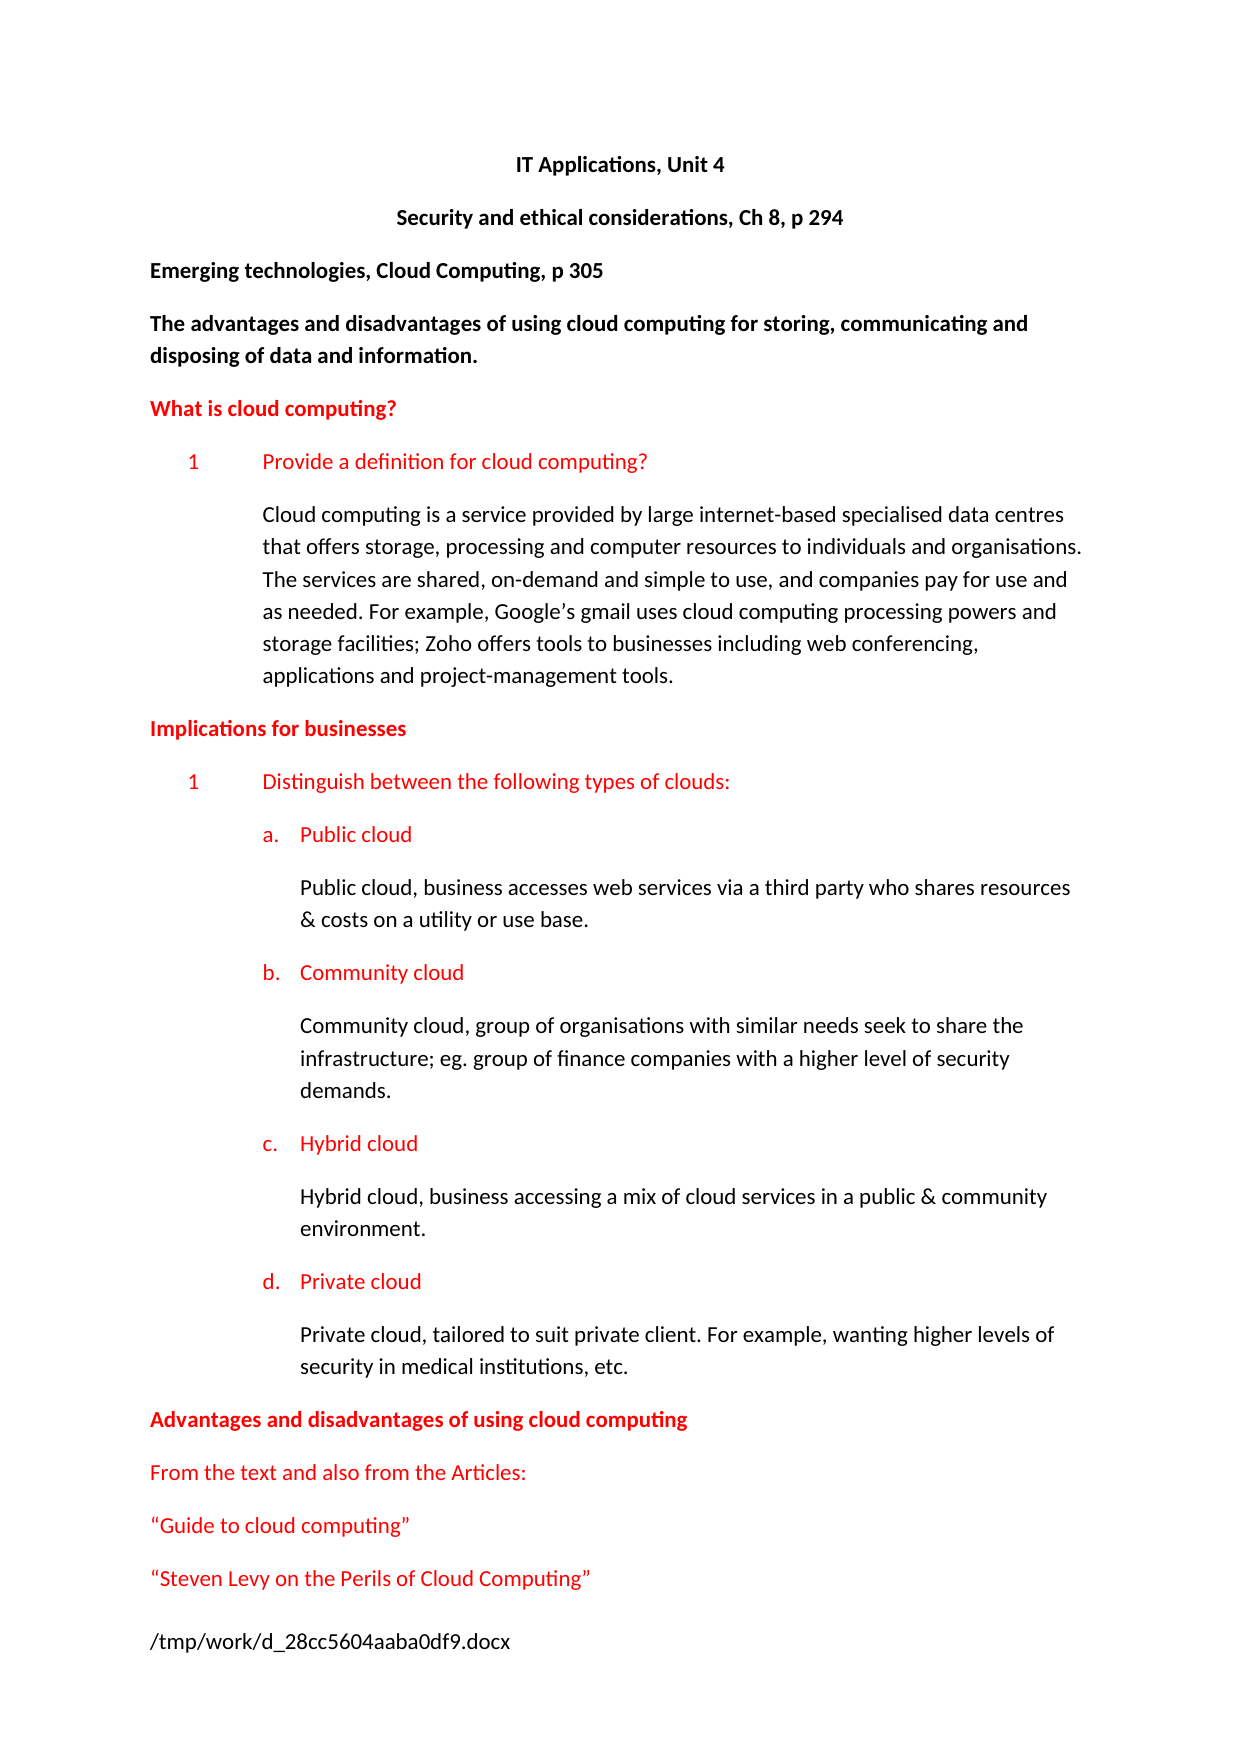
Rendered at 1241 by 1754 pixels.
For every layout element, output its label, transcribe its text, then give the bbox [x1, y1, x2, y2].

text Hybrid cloud, business accessing a mix of cloud services in a public & community environment. [300, 1182, 1090, 1242]
list From the text and also from the Articles: [150, 1458, 1090, 1486]
text The advantages and disadvantages of using cloud computing for storing, communicating and disposing of data and information. [150, 309, 1090, 369]
list Public cloud [262, 820, 1090, 848]
list Hybrid cloud [262, 1129, 1090, 1157]
list Private cloud [262, 1267, 1090, 1295]
list Advantages and disadvantages of using cloud computing [150, 1405, 1090, 1433]
list Distinguish between the following types of clouds: [187, 767, 1090, 795]
text Emerging technologies, Cloud Computing, p 305 [150, 256, 1090, 284]
list Community cloud [262, 958, 1090, 987]
list “Guide to cloud computing” [150, 1511, 1090, 1539]
list Implications for businesses [150, 714, 1090, 742]
list Cloud computing is a service provided by large internet-based specialised data centres that offers storage, processing and computer resources to individuals and organisations. The services are shared, on-demand and simple to use, and companies pay for use and as needed. For example, Google’s gmail uses cloud computing processing powers and storage facilities; Zoho offers tools to businesses including web conferencing, applications and project-management tools. [262, 500, 1090, 689]
text What is cloud computing? [150, 394, 1090, 422]
list Private cloud, tailored to suit private client. For example, wanting higher levels of security in medical institutions, etc. [300, 1320, 1090, 1380]
list Provide a definition for cloud computing? [187, 447, 1090, 475]
list Public cloud, business accesses web services via a third party who shares resources & costs on a utility or use base. [300, 873, 1090, 933]
text Security and ethical considerations, Ch 8, p 294 [150, 203, 1090, 231]
text IT Applications, Unit 4 [150, 150, 1090, 178]
list “Steven Levy on the Perils of Cloud Computing” [150, 1564, 1090, 1592]
text Community cloud, group of organisations with similar needs seek to share the infrastructure; eg. group of finance companies with a higher level of security demands. [300, 1012, 1090, 1104]
